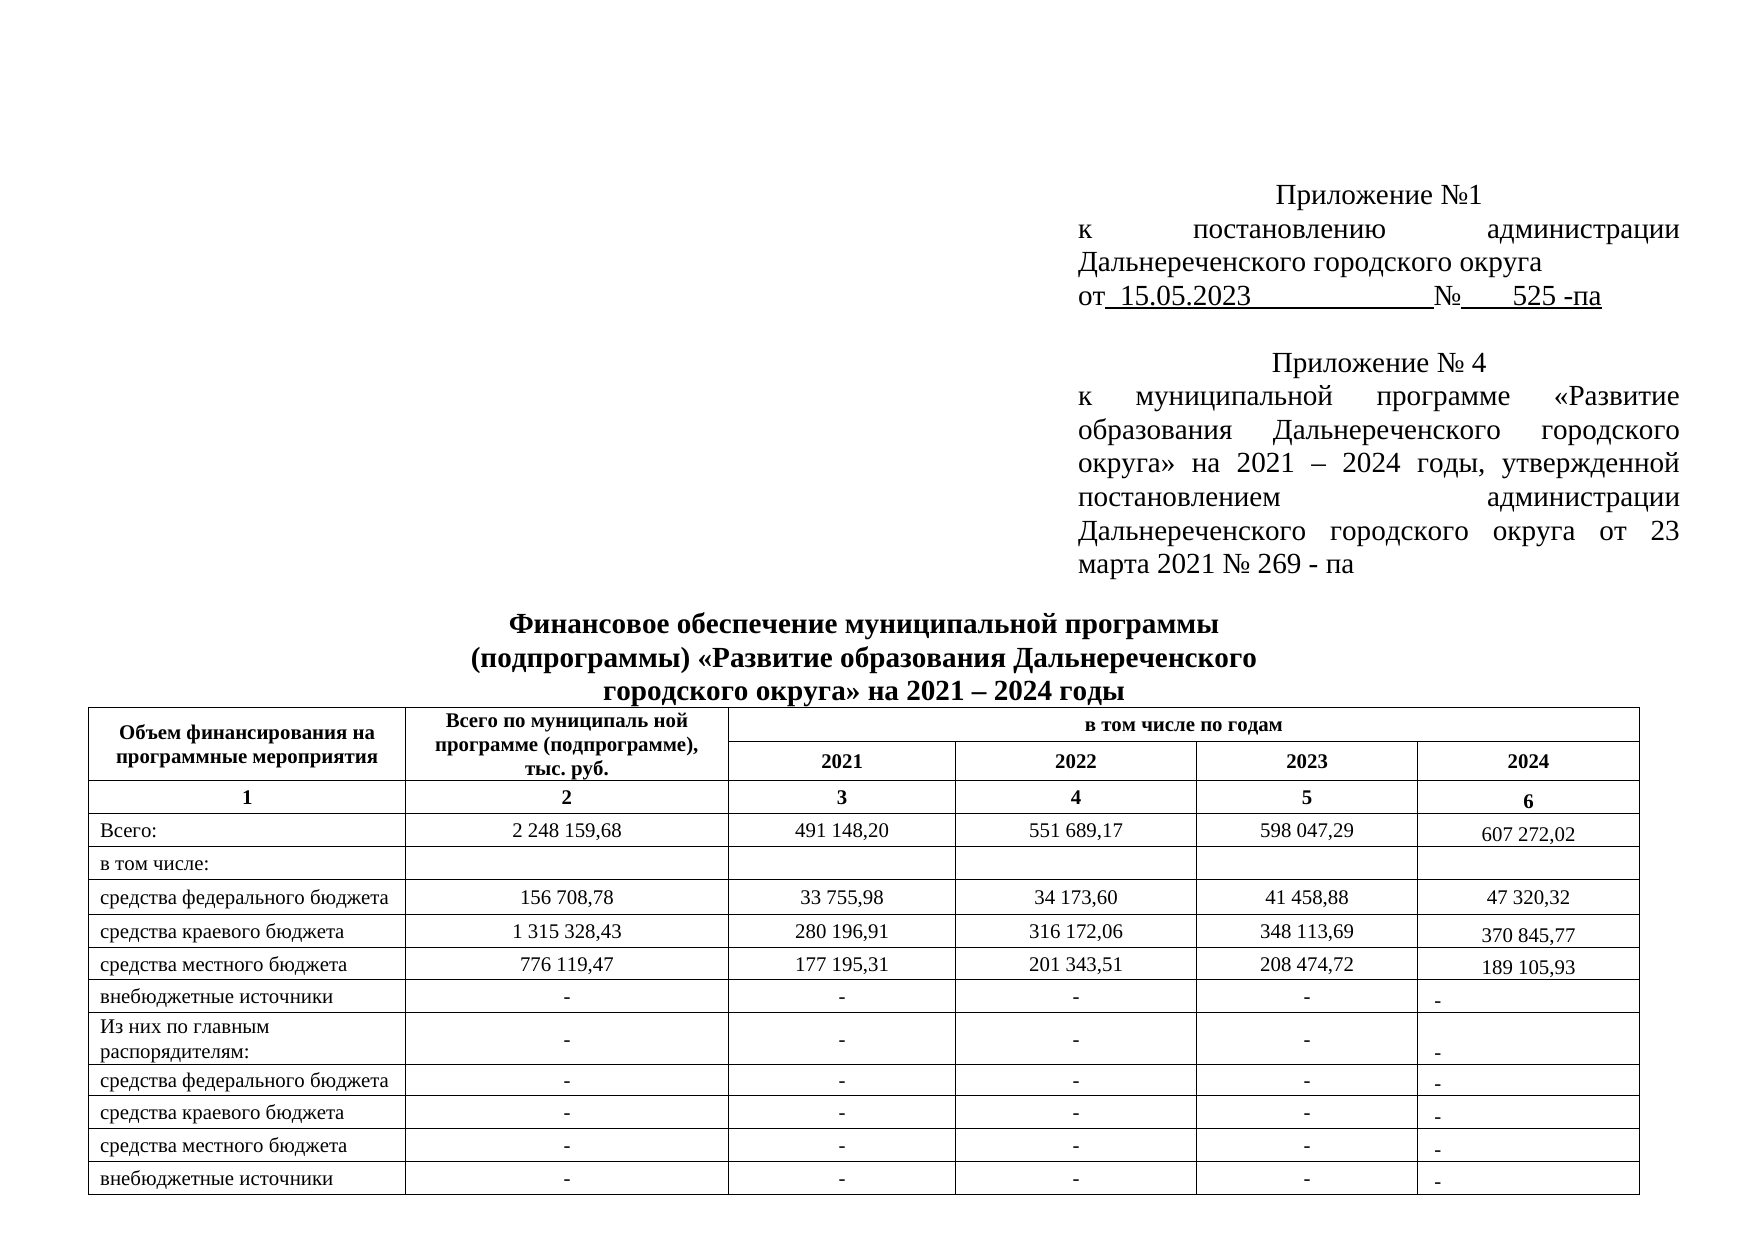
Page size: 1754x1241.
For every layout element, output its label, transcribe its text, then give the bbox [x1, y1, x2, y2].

table_cell Объем финансирования на программные мероприятия [89, 708, 405, 780]
table_cell - [729, 1065, 955, 1095]
table_cell средства федерального бюджета [89, 880, 405, 914]
table_cell - [729, 980, 955, 1012]
table_cell 316 172,06 [956, 915, 1196, 947]
text от 15.05.2023 № 525 -па [1078, 278, 1680, 311]
table_cell - [956, 1129, 1196, 1161]
table_cell 1 [89, 781, 405, 813]
table_cell 2 [406, 781, 728, 813]
table_cell 2021 [729, 742, 955, 780]
table_cell - [406, 980, 728, 1012]
table_cell 201 343,51 [956, 948, 1196, 979]
table_cell 189 105,93 [1418, 948, 1639, 979]
table_cell в том числе по годам [729, 708, 1639, 741]
table_cell - [406, 1096, 728, 1128]
table_cell 280 196,91 [729, 915, 955, 947]
table_cell 348 113,69 [1197, 915, 1417, 947]
table_cell - [956, 980, 1196, 1012]
table_cell - [406, 1129, 728, 1161]
table_cell 2024 [1418, 742, 1639, 780]
table_cell средства местного бюджета [89, 948, 405, 979]
table_cell [729, 847, 955, 878]
table_cell городского округа» на 2021 – 2024 годы [89, 673, 1639, 707]
table_cell - [1197, 980, 1417, 1012]
table_cell - [1418, 1065, 1639, 1095]
table_cell 47 320,32 [1418, 880, 1639, 914]
text к муниципальной программе «Развитие образования Дальнереченского городского округа» на 2021 – 2024 годы, утвержденной постановлением администрации Дальнереченского городского округа от 23 марта 2021 № 269 - па [1078, 378, 1680, 580]
table_cell 41 458,88 [1197, 880, 1417, 914]
table_cell внебюджетные источники [89, 980, 405, 1012]
table_cell средства федерального бюджета [89, 1065, 405, 1095]
table_cell 2023 [1197, 742, 1417, 780]
table_cell 177 195,31 [729, 948, 955, 979]
table_cell - [1197, 1096, 1417, 1128]
text Приложение № 4 [1078, 345, 1680, 378]
table_cell - [956, 1065, 1196, 1095]
table_cell - [1418, 1096, 1639, 1128]
text Приложение №1 [1078, 177, 1680, 211]
table_cell 551 689,17 [956, 814, 1196, 846]
table_cell Всего по муниципаль ной программе (подпрограмме), тыс. руб. [406, 708, 728, 780]
table_cell 2022 [956, 742, 1196, 780]
table_cell 370 845,77 [1418, 915, 1639, 947]
table_cell - [1197, 1129, 1417, 1161]
table_cell 598 047,29 [1197, 814, 1417, 846]
table_cell средства местного бюджета [89, 1129, 405, 1161]
table_cell - [729, 1096, 955, 1128]
table_cell - [1197, 1013, 1417, 1064]
table_cell (подпрограммы) «Развитие образования Дальнереченского [89, 640, 1639, 673]
table_cell в том числе: [89, 847, 405, 878]
table_cell - [729, 1162, 955, 1193]
table_cell 491 148,20 [729, 814, 955, 846]
table_cell - [956, 1096, 1196, 1128]
table_cell - [1418, 1162, 1639, 1193]
table_cell - [956, 1013, 1196, 1064]
table_cell 4 [956, 781, 1196, 813]
table_cell - [1197, 1162, 1417, 1193]
table_cell - [1418, 980, 1639, 1012]
table_cell внебюджетные источники [89, 1162, 405, 1193]
table_cell - [1418, 1013, 1639, 1064]
table_cell - [956, 1162, 1196, 1193]
table_cell 1 315 328,43 [406, 915, 728, 947]
table_cell 3 [729, 781, 955, 813]
table_cell [956, 847, 1196, 878]
text к постановлению администрации Дальнереченского городского округа [1078, 211, 1680, 278]
table_cell 6 [1418, 781, 1639, 813]
table_cell - [406, 1162, 728, 1193]
table_cell - [406, 1065, 728, 1095]
table_cell 2 248 159,68 [406, 814, 728, 846]
table_cell 34 173,60 [956, 880, 1196, 914]
table_cell средства краевого бюджета [89, 1096, 405, 1128]
table_cell 607 272,02 [1418, 814, 1639, 846]
table_cell - [729, 1129, 955, 1161]
table_cell [1418, 847, 1639, 878]
table_cell - [1418, 1129, 1639, 1161]
table_cell [1197, 847, 1417, 878]
table_cell Всего: [89, 814, 405, 846]
table_cell средства краевого бюджета [89, 915, 405, 947]
table_cell - [1197, 1065, 1417, 1095]
table_cell - [406, 1013, 728, 1064]
table_cell [406, 847, 728, 878]
table_cell 156 708,78 [406, 880, 728, 914]
table_cell 5 [1197, 781, 1417, 813]
table_cell - [729, 1013, 955, 1064]
table_cell Из них по главным распорядителям: [89, 1013, 405, 1064]
table_header Финансовое обеспечение муниципальной программы [89, 606, 1639, 640]
table_cell 776 119,47 [406, 948, 728, 979]
table_cell 208 474,72 [1197, 948, 1417, 979]
table_cell 33 755,98 [729, 880, 955, 914]
